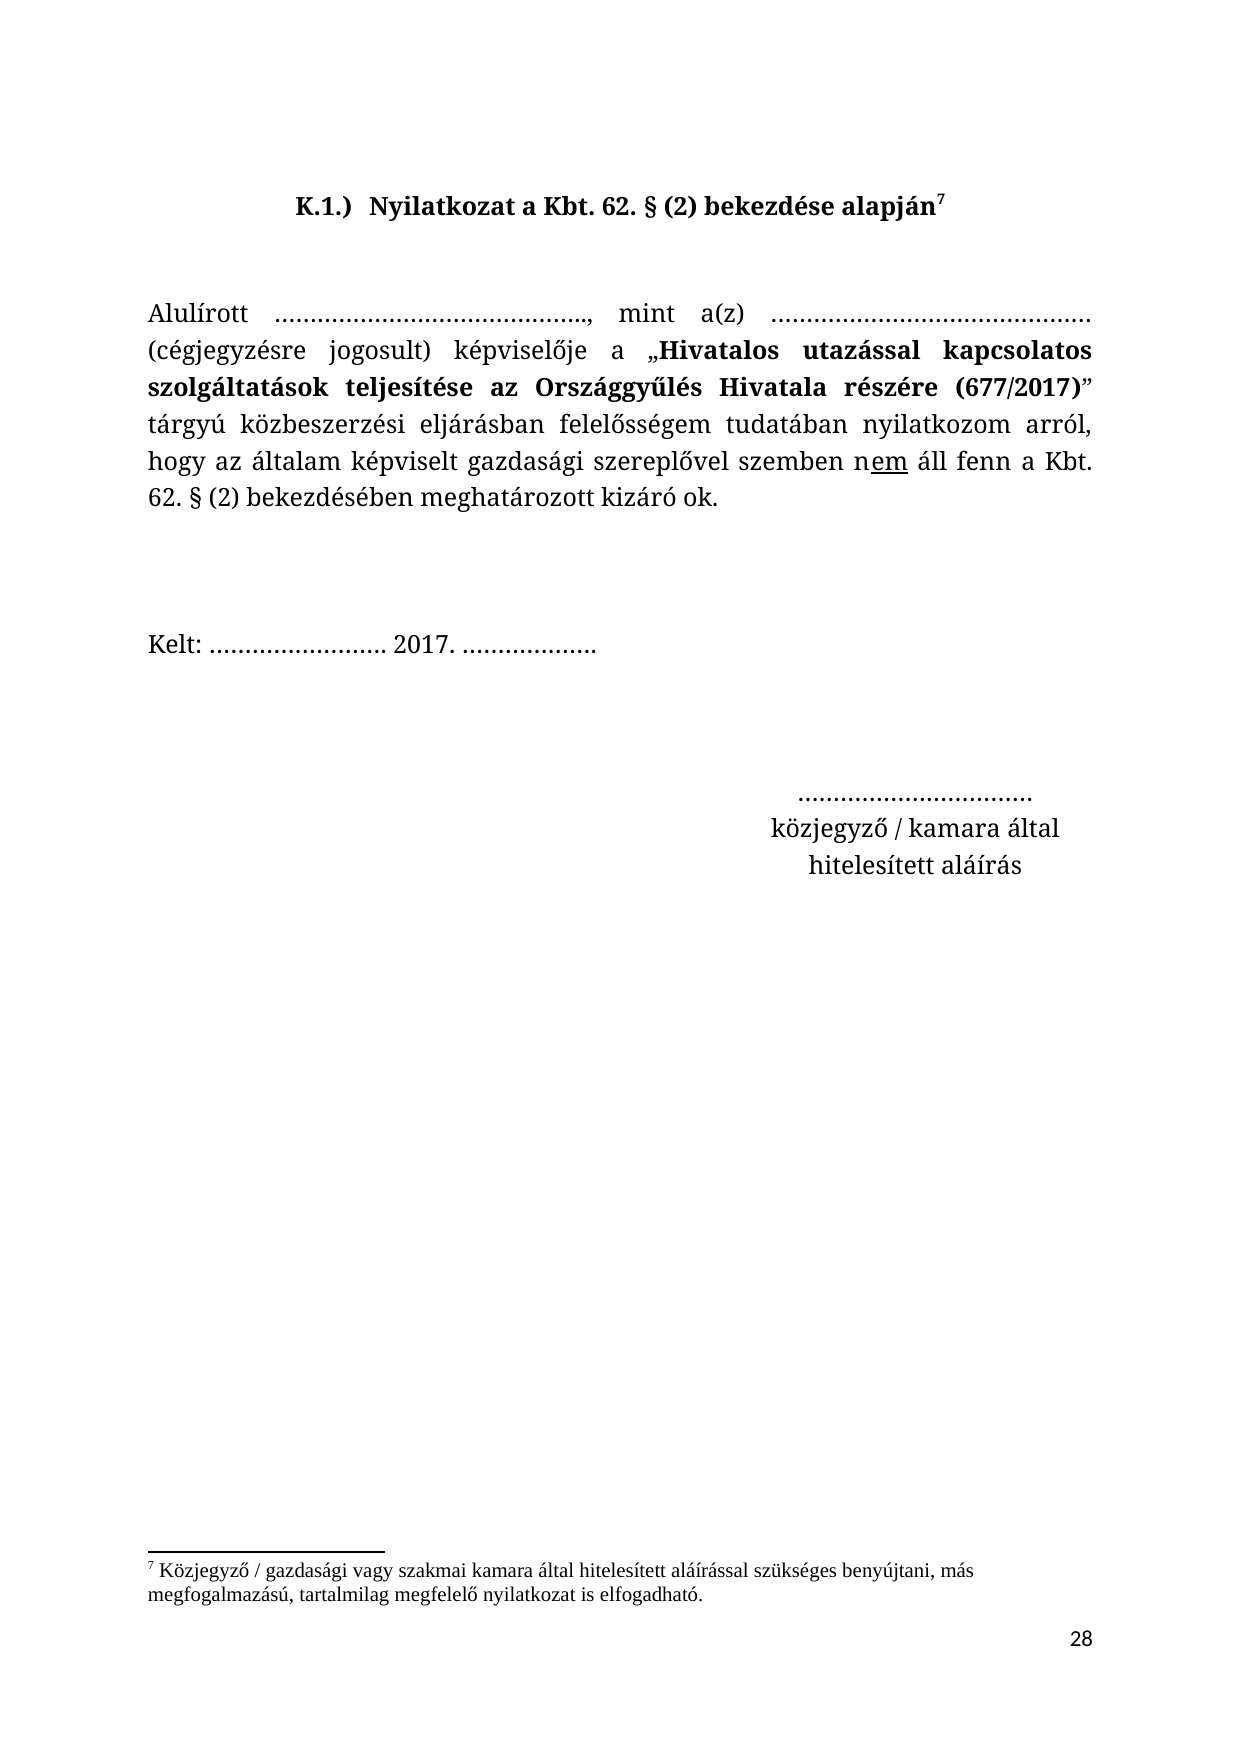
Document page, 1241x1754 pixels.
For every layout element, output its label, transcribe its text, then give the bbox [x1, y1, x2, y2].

text Kelt: ……………………. 2017. ………………. [148, 627, 1093, 661]
text Alulírott …………………………………….., mint a(z) ……………………………………… (cégjegyzésre jogosult) képviselője a „Hivatalos utazással kapcsolatos szolgáltatások teljesítése az Országgyűlés Hivatala részére (677/2017)” tárgyú közbeszerzési eljárásban felelősségem tudatában nyilatkozom arról, hogy az általam képviselt gazdasági szereplővel szemben nem áll fenn a Kbt. 62. § (2) bekezdésében meghatározott kizáró ok. [148, 296, 1093, 514]
subtitle K.1.) Nyilatkozat a Kbt. 62. § (2) bekezdése alapján [148, 188, 1093, 223]
text közjegyző / kamara által hitelesített aláírás [738, 811, 1093, 882]
text …………………………… [738, 774, 1093, 808]
